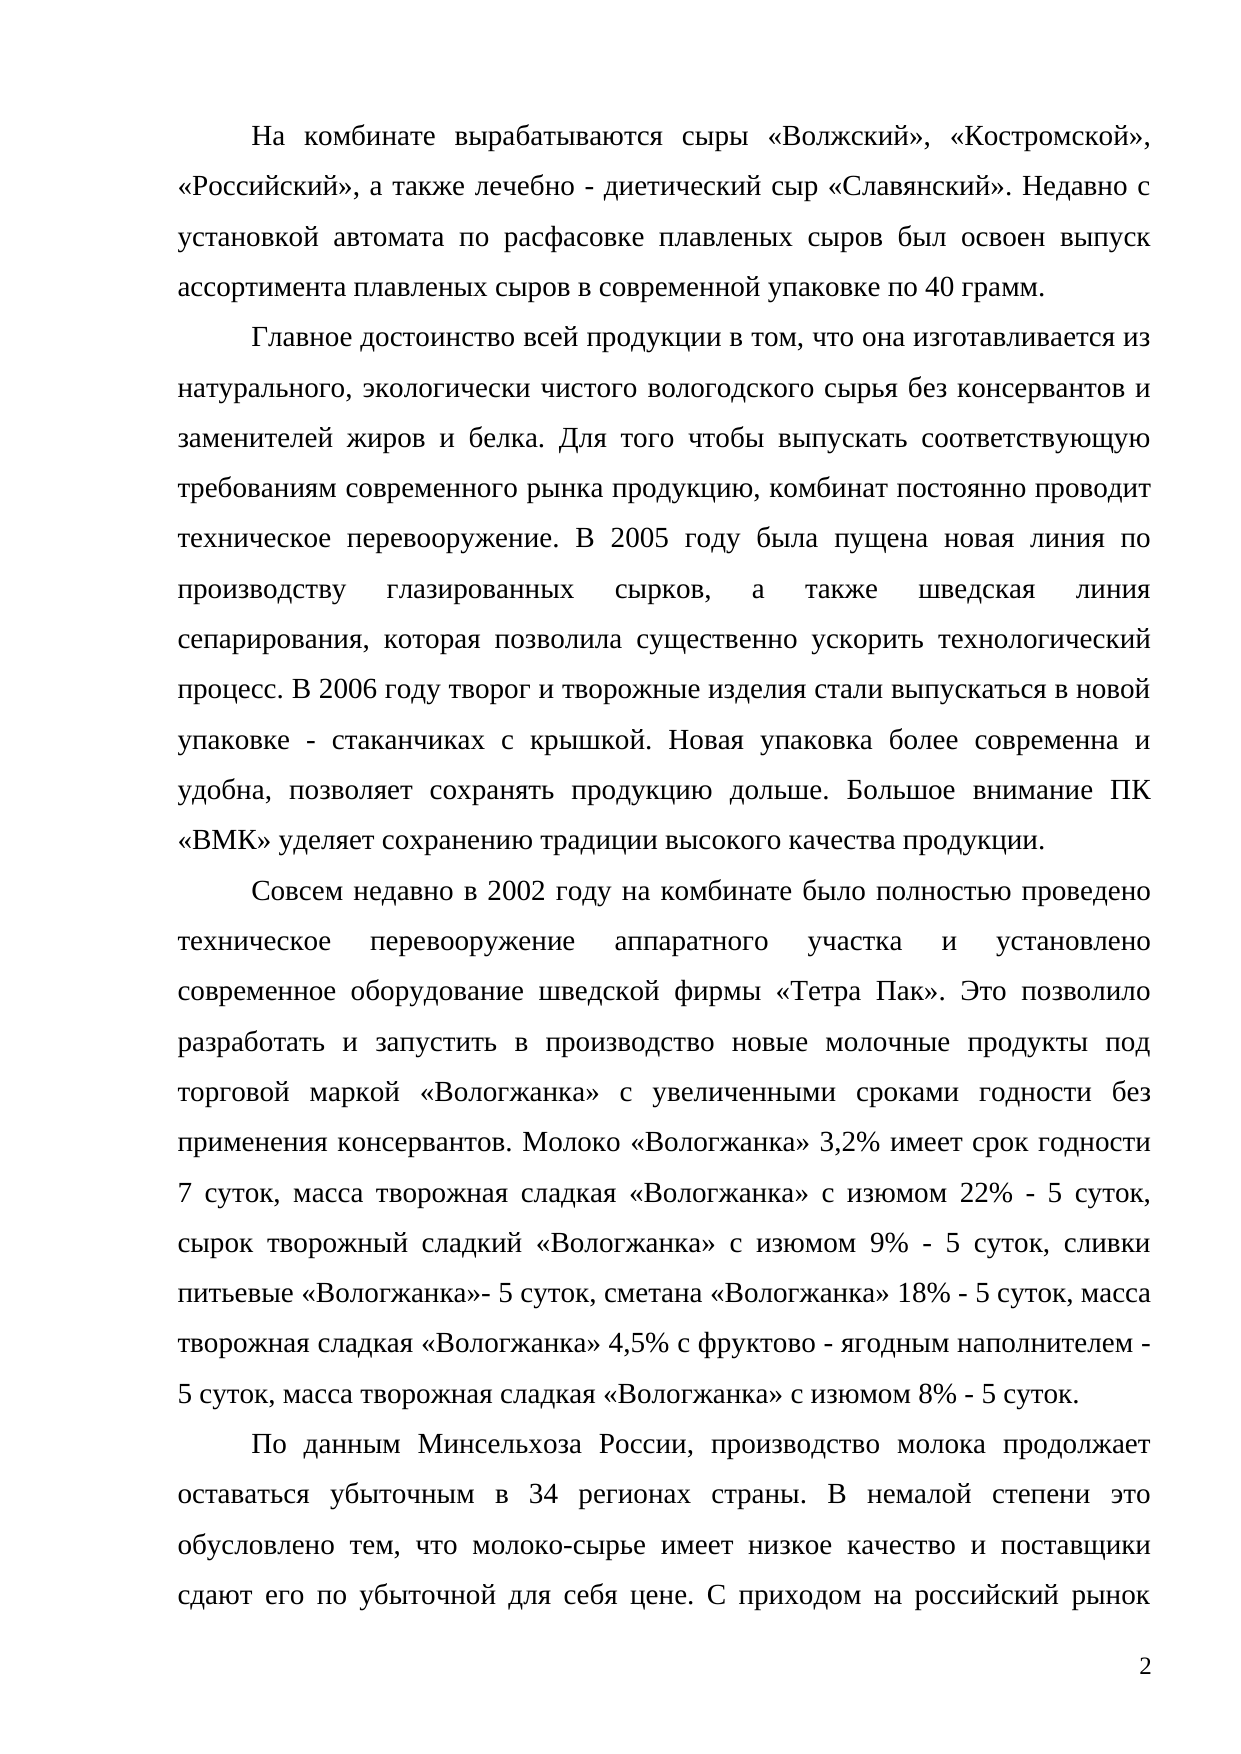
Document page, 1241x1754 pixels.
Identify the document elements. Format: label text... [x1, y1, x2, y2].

text Совсем недавно в 2002 году на комбинате было полностью проведено техническое перевооружение аппаратного участка и установлено современное оборудование шведской фирмы «Тетра Пак». Это позволило разработать и запустить в производство новые молочные продукты под торговой маркой «Вологжанка» с увеличенными сроками годности без применения консервантов. Молоко «Вологжанка» 3,2% имеет срок годности 7 суток, масса творожная сладкая «Вологжанка» с изюмом 22% - 5 суток, сырок творожный сладкий «Вологжанка» с изюмом 9% - 5 суток, сливки питьевые «Вологжанка»- 5 суток, сметана «Вологжанка» 18% - 5 суток, масса творожная сладкая «Вологжанка» 4,5% с фруктово - ягодным наполнителем - 5 суток, масса творожная сладкая «Вологжанка» с изюмом 8% - 5 суток. [177, 873, 1152, 1409]
text Главное достоинство всей продукции в том, что она изготавливается из натурального, экологически чистого вологодского сырья без консервантов и заменителей жиров и белка. Для того чтобы выпускать соответствующую требованиям современного рынка продукцию, комбинат постоянно проводит техническое перевооружение. В 2005 году была пущена новая линия по производству глазированных сырков, а также шведская линия сепарирования, которая позволила существенно ускорить технологический процесс. В 2006 году творог и творожные изделия стали выпускаться в новой упаковке - стаканчиках с крышкой. Новая упаковка более современна и удобна, позволяет сохранять продукцию дольше. Большое внимание ПК «ВМК» уделяет сохранению традиции высокого качества продукции. [177, 319, 1152, 856]
text На комбинате вырабатываются сыры «Волжский», «Костромской», «Российский», а также лечебно - диетический сыр «Славянский». Недавно с установкой автомата по расфасовке плавленых сыров был освоен выпуск ассортимента плавленых сыров в современной упаковке по . [177, 118, 1152, 303]
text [177, 1426, 1152, 1611]
